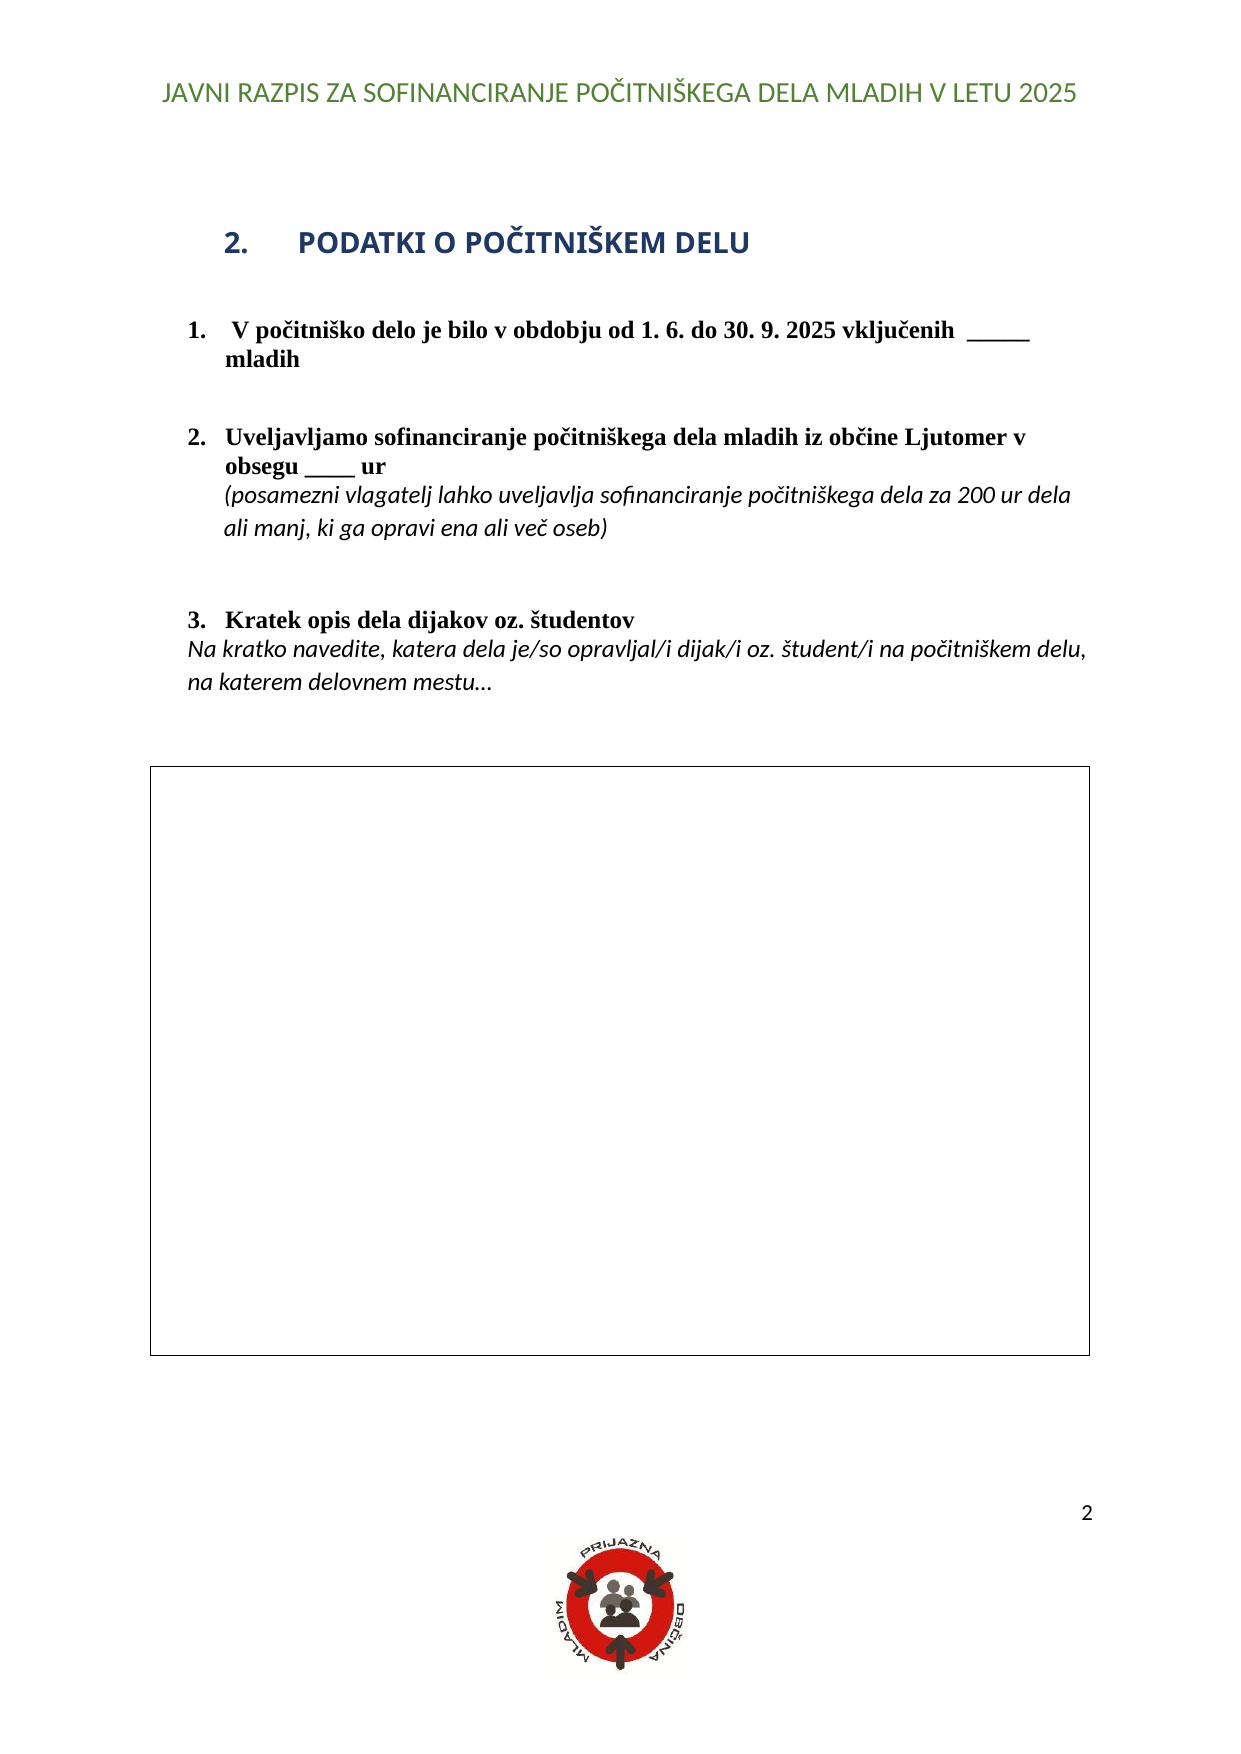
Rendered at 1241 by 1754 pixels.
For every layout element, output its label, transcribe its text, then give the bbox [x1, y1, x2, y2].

list Kratek opis dela dijakov oz. študentov [187, 605, 1090, 634]
text Na kratko navedite, katera dela je/so opravljal/i dijak/i oz. študent/i na počitniškem delu, na katerem delovnem mestu… [187, 634, 1090, 697]
list Uveljavljamo sofinanciranje počitniškega dela mladih iz občine Ljutomer v obsegu ____ ur [187, 422, 1090, 479]
table_header [151, 767, 1089, 1355]
subtitle PODATKI O POČITNIŠKEM DELU [223, 223, 1090, 262]
text (posamezni vlagatelj lahko uveljavlja sofinanciranje počitniškega dela za 200 ur dela ali manj, ki ga opravi ena ali več oseb) [224, 479, 1090, 543]
list V počitniško delo je bilo v obdobju od 1. 6. do 30. 9. 2025 vključenih _____ mladih [187, 315, 1090, 372]
picture [548, 1529, 692, 1681]
